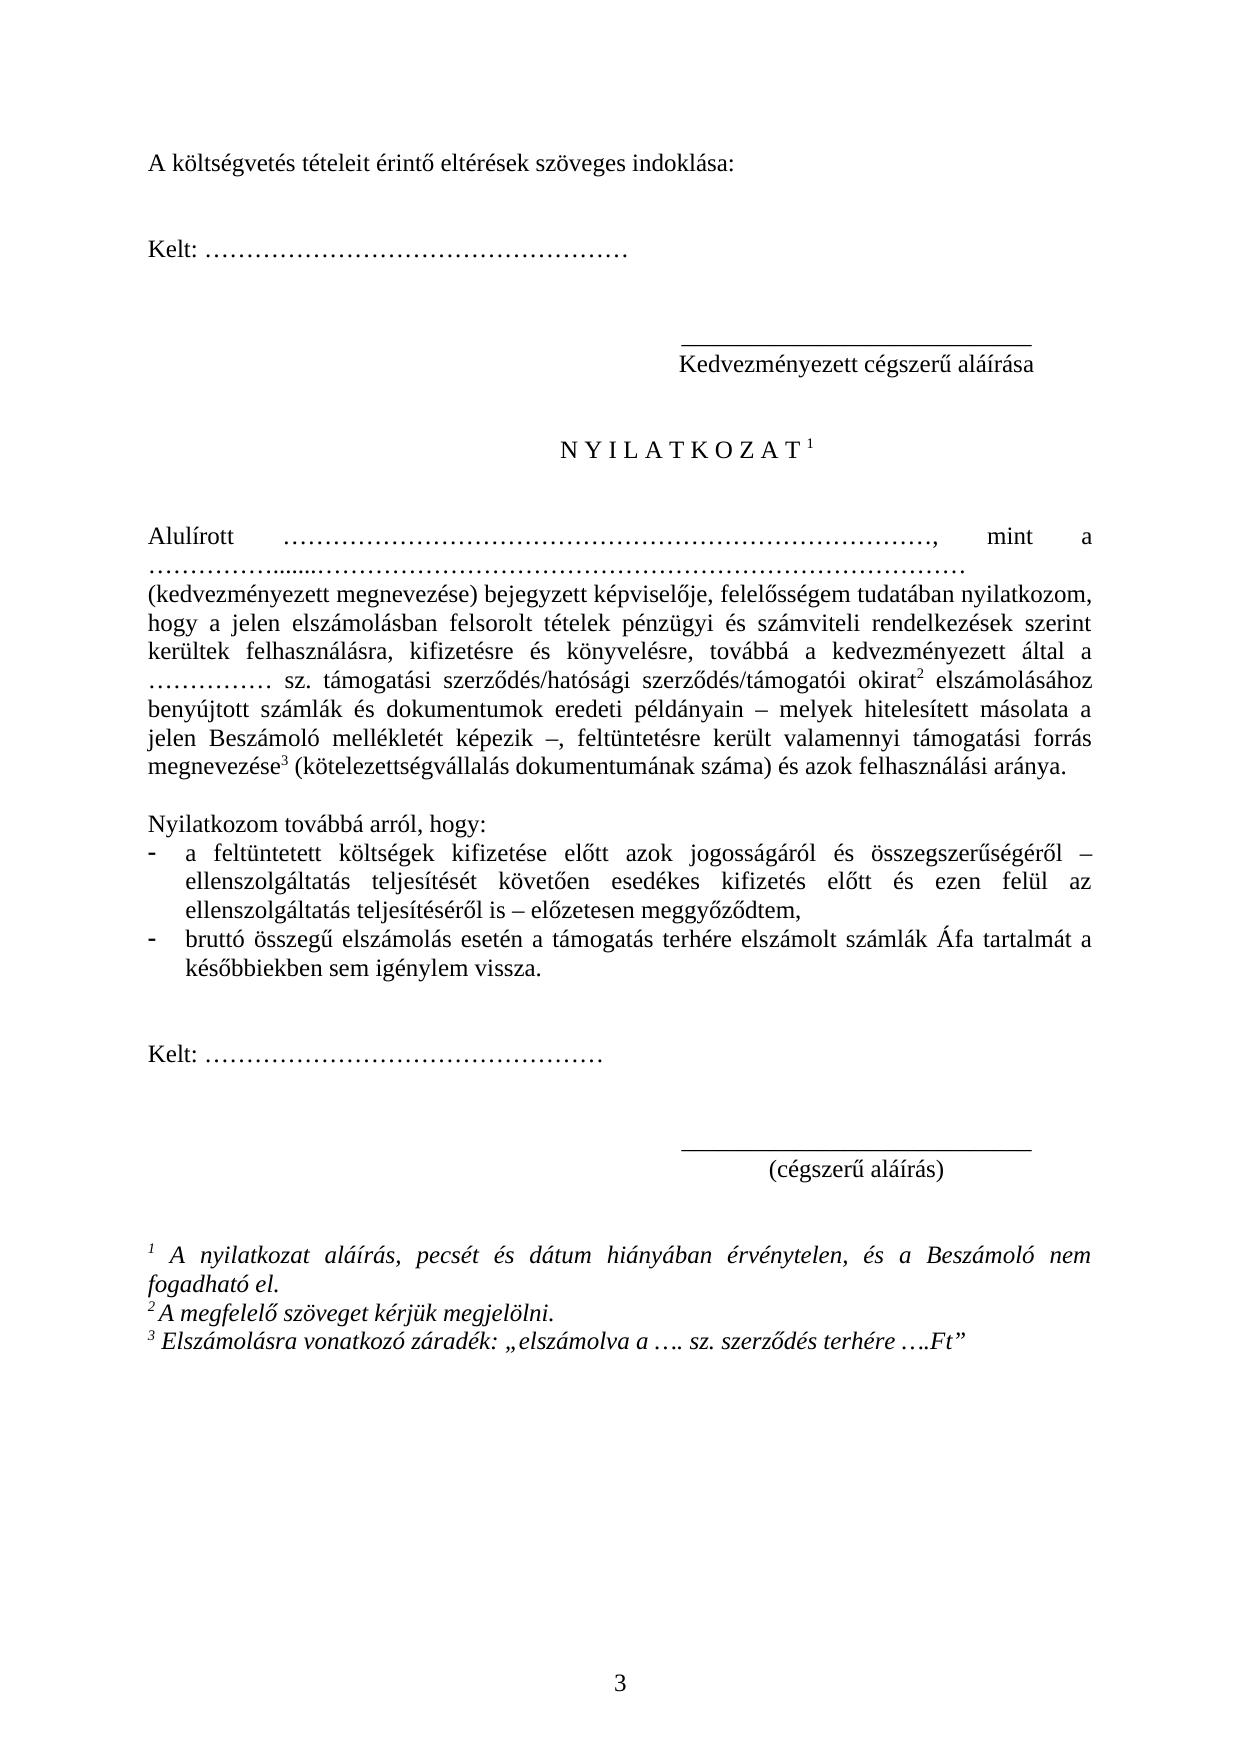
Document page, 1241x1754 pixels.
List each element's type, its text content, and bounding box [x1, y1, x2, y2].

text Kelt: …………………………………………… [148, 234, 1093, 263]
text Alulírott ……………………………………………………………………, mint a …………….......…………………………………………………………………… (kedvezményezett megnevezése) bejegyzett képviselője, felelősségem tudatában nyilatkozom, hogy a jelen elszámolásban felsorolt tételek pénzügyi és számviteli rendelkezések szerint kerültek felhasználásra, kifizetésre és könyvelésre, továbbá a kedvezményezett által a …………… sz. támogatási szerződés/hatósági szerződés/támogatói okirat2 elszámolásához benyújtott számlák és dokumentumok eredeti példányain – melyek hitelesített másolata a jelen Beszámoló mellékletét képezik –, feltüntetésre került valamennyi támogatási forrás megnevezése3 (kötelezettségvállalás dokumentumának száma) és azok felhasználási aránya. [148, 521, 1093, 780]
list bruttó összegű elszámolás esetén a támogatás terhére elszámolt számlák Áfa tartalmát a későbbiekben sem igénylem vissza. [148, 924, 1093, 981]
text Kedvezményezett cégszerű aláírása [620, 349, 1093, 378]
text 3 Elszámolásra vonatkozó záradék: „elszámolva a …. sz. szerződés terhére ….Ft” [148, 1326, 1093, 1355]
text 1 A nyilatkozat aláírás, pecsét és dátum hiányában érvénytelen, és a Beszámoló nem fogadható el. [148, 1240, 1093, 1298]
text Kelt: ………………………………………… [148, 1039, 1093, 1068]
text A költségvetés tételeit érintő eltérések szöveges indoklása: [148, 148, 1093, 176]
text 2 A megfelelő szöveget kérjük megjelölni. [148, 1298, 1093, 1326]
text Nyilatkozom továbbá arról, hogy: [148, 809, 1093, 838]
list a feltüntetett költségek kifizetése előtt azok jogosságáról és összegszerűségéről – ellenszolgáltatás teljesítését követően esedékes kifizetés előtt és ezen felül az ellenszolgáltatás teljesítéséről is – előzetesen meggyőződtem, [148, 838, 1093, 924]
text (cégszerű aláírás) [620, 1154, 1093, 1183]
text N Y I L A T K O Z A T 1 [281, 435, 1093, 464]
text ____________________________ [620, 1125, 1093, 1154]
text ____________________________ [620, 320, 1093, 349]
